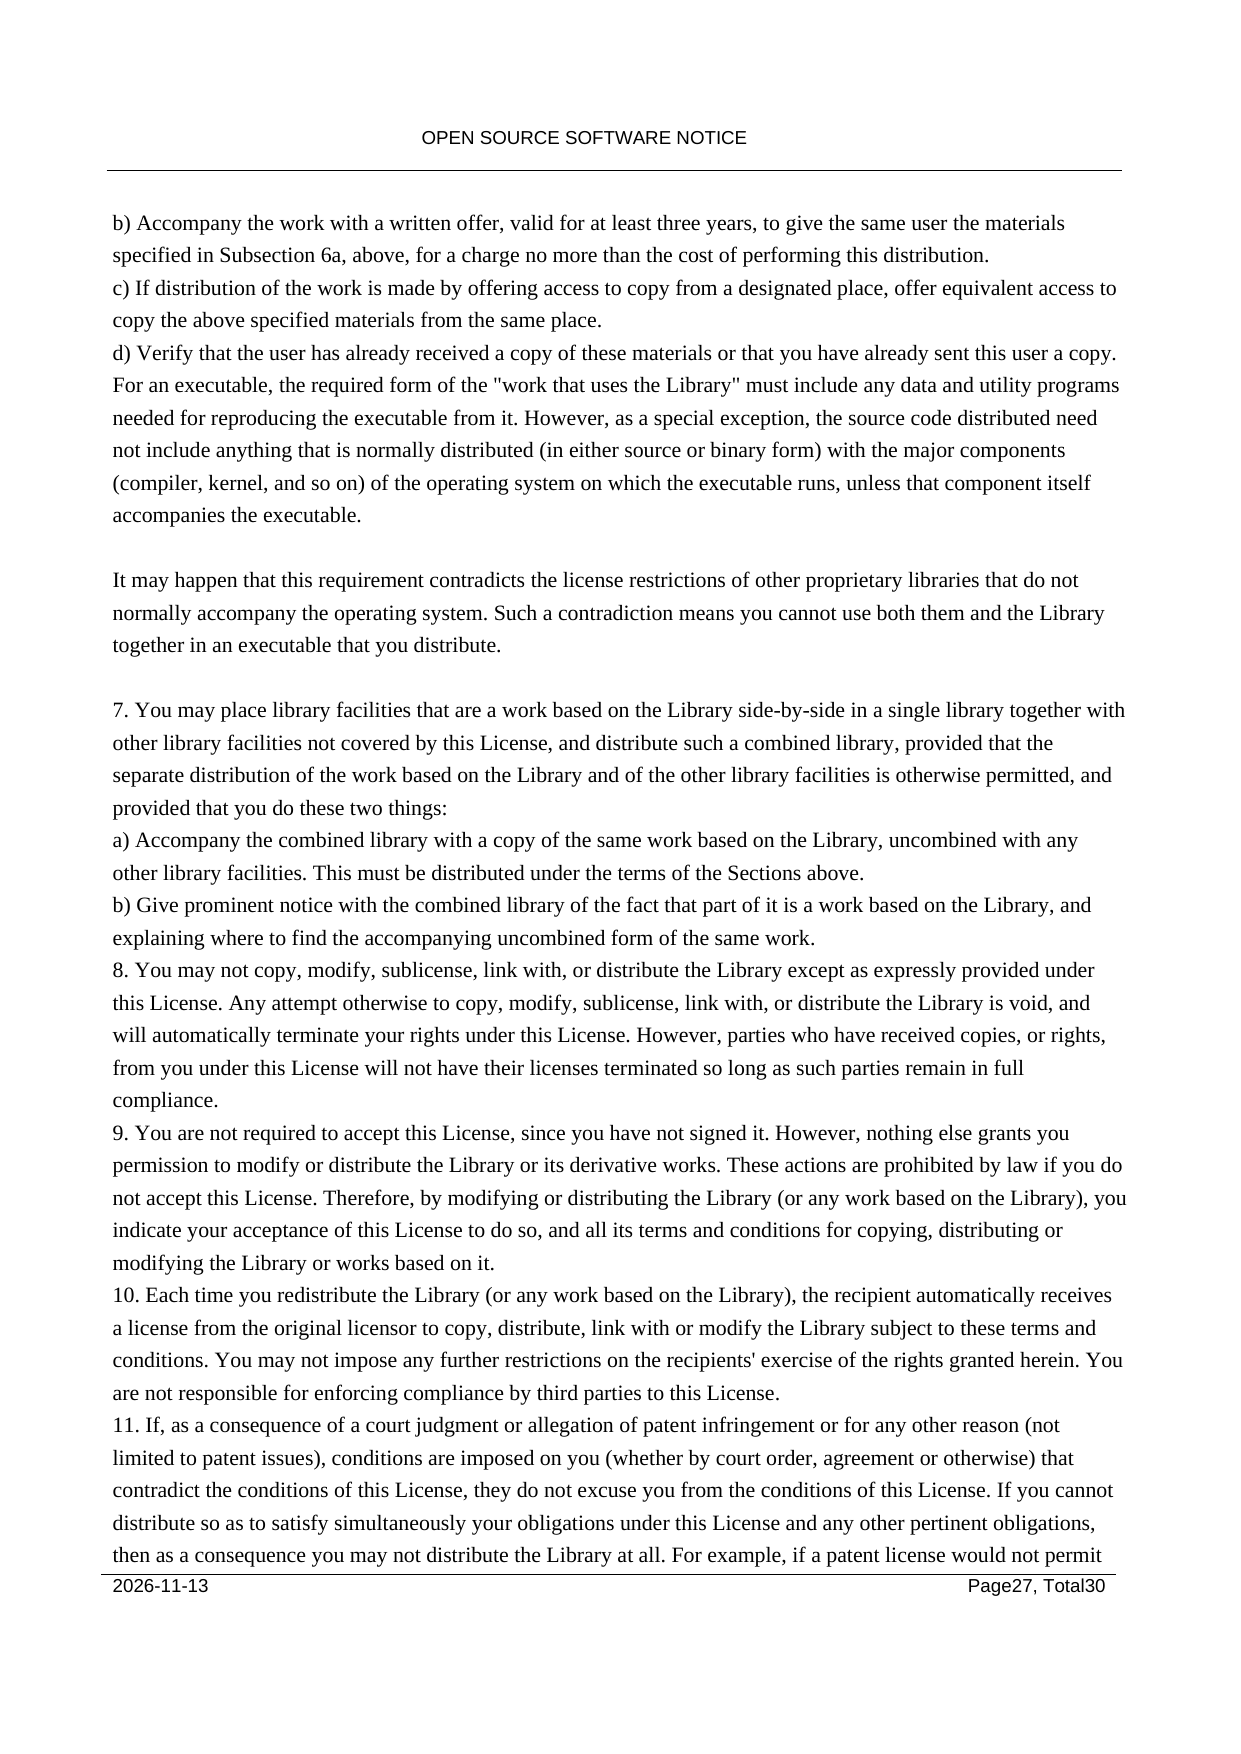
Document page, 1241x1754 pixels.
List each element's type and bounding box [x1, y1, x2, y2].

text [112, 206, 1128, 1571]
